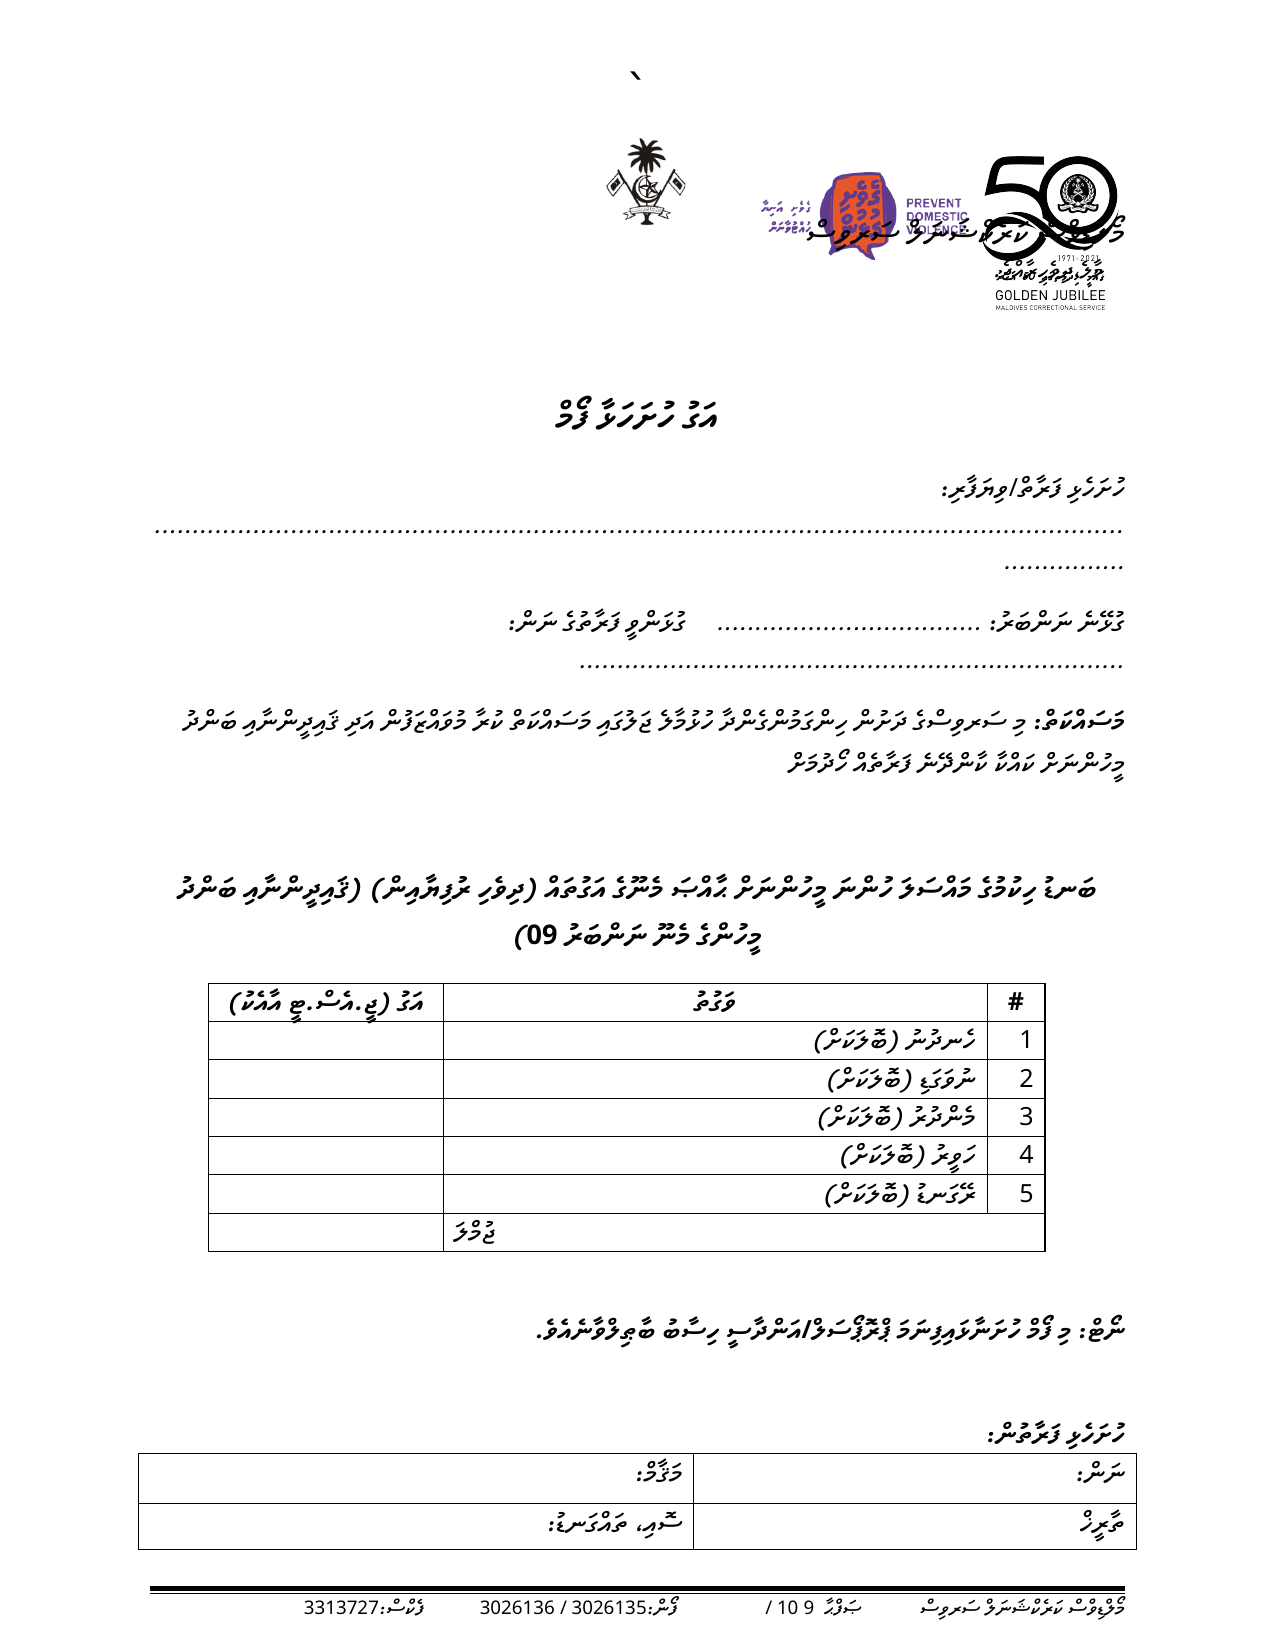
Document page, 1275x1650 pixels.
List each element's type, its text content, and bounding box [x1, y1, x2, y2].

table_cell ތާރީޚް [694, 1504, 1136, 1549]
text މަސައްކަތް: މި ސަރވިސްގެ ދަށުން ހިންގަމުންގެންދާ ހުޅުމާލެ ޖަލުގައި މަސައްކަތް ކުރާ މުވައްޒަފުން އަދި ޤައިދީންނާއި ބަންދު މީހުންނަށް ކައްކާ ކާންދޭނެ ފަރާތެއް ހޯދުމަށް [150, 702, 1125, 782]
table_cell [209, 1060, 443, 1097]
table_cell ޖުމްލަ [444, 1214, 1044, 1251]
table_cell [209, 1137, 443, 1174]
text އަގު ހުށަހަޅާ ފޯމް [150, 392, 1125, 441]
picture [761, 172, 968, 260]
table_header އަގު (ޖީ.އެސް.ޓީ އާއެކު) [209, 984, 443, 1021]
table_cell މެންދުރު (ބޮލަކަށް) [444, 1099, 987, 1136]
picture [601, 138, 686, 235]
table_cell [209, 1099, 443, 1136]
table_header ވަގުތު [444, 984, 987, 1021]
text ގުޅޭނެ ނަންބަރު: ................................... ގުޅަންވީ ފަރާތުގެ ނަން: ........................................................................ [150, 604, 1125, 677]
table_header ނަން: [694, 1454, 1136, 1503]
table_cell ހަވީރު (ބޮލަކަށް) [444, 1137, 987, 1174]
table_cell [209, 1022, 443, 1059]
table_header މަޤާމް: [139, 1454, 693, 1503]
picture [982, 156, 1119, 310]
table_cell 4 [988, 1137, 1044, 1174]
table_cell ހެނދުނު (ބޮލަކަށް) [444, 1022, 987, 1059]
table_cell 5 [988, 1175, 1044, 1212]
text ބަނޑު ހިކުމުގެ މައްސަލަ ހުންނަ މީހުންނަށް ޙާއްޞަ މެނޫގެ އަގުތައް (ދިވެހި ރުފިޔާއިން) (ޤައިދީންނާއި ބަންދު މީހުންގެ މެނޫ ނަންބަރު 09) [150, 869, 1125, 956]
table_cell 1 [988, 1022, 1044, 1059]
table_cell ރޭގަނޑު (ބޮލަކަށް) [444, 1175, 987, 1212]
table_cell [209, 1214, 443, 1251]
table_cell 3 [988, 1099, 1044, 1136]
text ނޯޓް: މި ފޯމް ހުށަނާޅައިފިނަމަ ޕްރޮޕޯސަލް/އަންދާސީ ހިސާބު ބާޠިލްވާނެއެވެ. [150, 1312, 1125, 1349]
table_cell ސޮއި، ތައްގަނޑު: [139, 1504, 693, 1549]
table_cell [209, 1175, 443, 1212]
table_cell 2 [988, 1060, 1044, 1097]
table_cell ނުވަގަޑި (ބޮލަކަށް) [444, 1060, 987, 1097]
text ހުށަހެޅި ފަރާތުން: [150, 1416, 1125, 1453]
text ހުށަހެޅި ފަރާތް/ވިޔަފާރި: ................................................................................................................................................ [150, 470, 1125, 578]
table_header # [988, 984, 1044, 1021]
